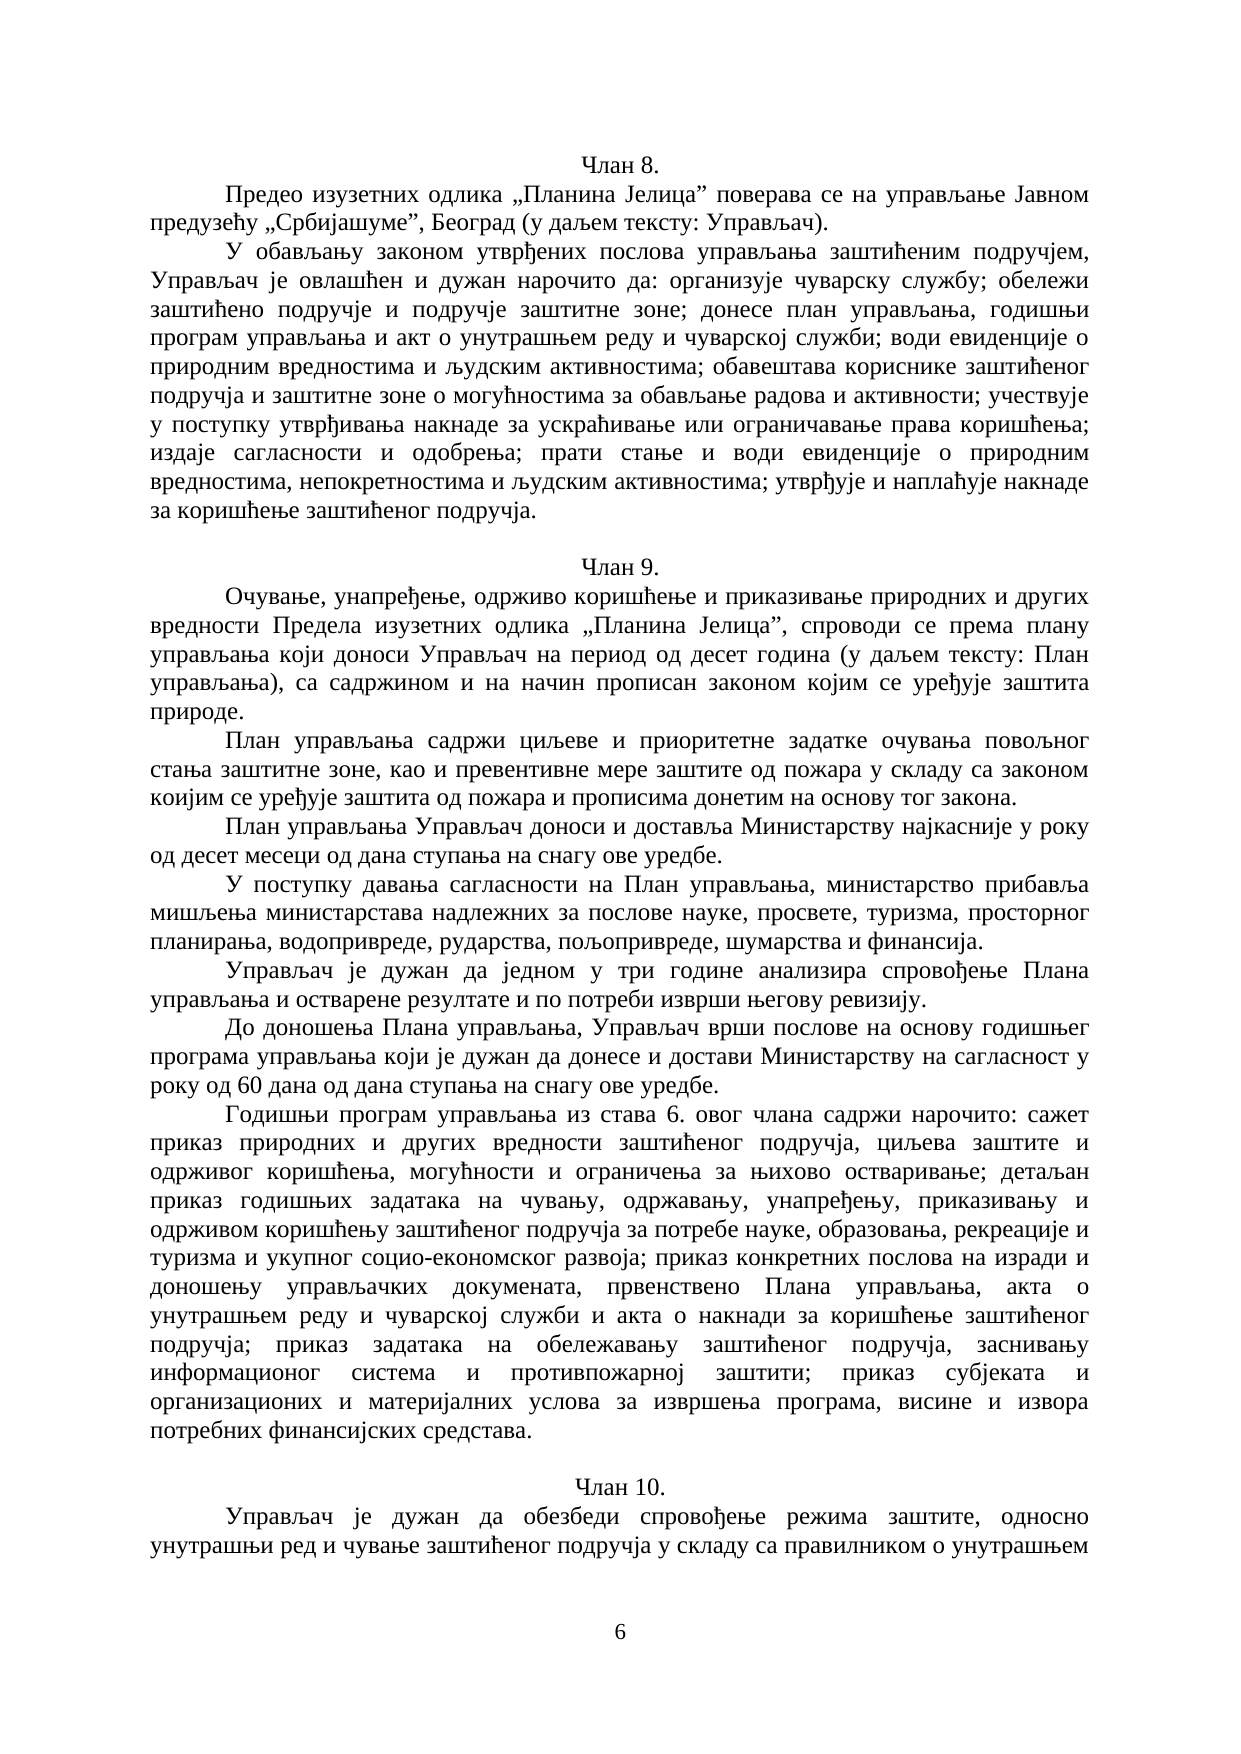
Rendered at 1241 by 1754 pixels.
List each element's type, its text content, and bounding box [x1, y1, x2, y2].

text Члан 9. [150, 552, 1090, 581]
text Члан 10. [150, 1472, 1090, 1501]
text План управљања Управљач доноси и доставља Министарству најкасније у року од десет месеци од дана ступања на снагу ове уредбе. [150, 811, 1090, 869]
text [150, 1501, 1090, 1559]
text Годишњи програм управљања из става 6. овог члана садржи нарочито: сажет приказ природних и других вредности заштићеног подручја, циљева заштите и одрживог коришћења, могућности и ограничења за њихово остваривање; детаљан приказ годишњих задатака на чувању, одржавању, унапређењу, приказивању и одрживом коришћењу заштићеног подручја за потребе науке, образовања, рекреације и туризма и укупног социо-економског развоја; приказ конкретних послова на изради и доношењу управљачких докумената, првенствено Плана управљања, акта о унутрашњем реду и чуварској служби и акта о накнади за коришћење заштићеног подручја; приказ задатака на обележавању заштићеног подручја, заснивању информационог система и противпожарној заштити; приказ субјеката и организационих и материјалних услова за извршења програма, висине и извора потребних финансијских средстава. [150, 1099, 1090, 1444]
text У обављању законом утврђених послова управљања заштићеним подручјем, Управљач је овлашћен и дужан нарочито да: организује чуварску службу; обележи заштићено подручје и подручје заштитне зоне; донесе план управљања, годишњи програм управљања и акт о унутрашњем реду и чуварској служби; води евиденције о природним вредностима и људским активностима; обавештава кориснике заштићеног подручја и заштитне зоне о могућностима за обављање радова и активности; учествује у поступку утврђивања накнаде за ускраћивање или ограничавање права коришћења; издаје сагласности и одобрења; прати стање и води евиденције о природним вредностима, непокретностима и људским активностима; утврђује и наплаћује накнаде за коришћење заштићеног подручја. [150, 236, 1090, 524]
text До доношења Плана управљања, Управљач врши послове на основу годишњег програма управљања који је дужан да донесе и достави Министарству на сагласност у року од 60 дана од дана ступања на снагу ове уредбе. [150, 1012, 1090, 1099]
text План управљања садржи циљеве и приоритетне задатке очувања повољног стања заштитне зоне, као и превентивне мере заштите од пожара у складу са законом коијим се уређује заштита од пожара и прописима донетим на основу тог закона. [150, 725, 1090, 811]
text Управљач је дужан да једном у три године анализира спровођење Плана управљања и остварене резултате и по потреби изврши његову ревизију. [150, 955, 1090, 1012]
text Предео изузетних одлика „Планина Јелица” поверава се на управљање Јавном предузећу „Србијашумеˮ, Београд (у даљем тексту: Управљач). [150, 179, 1090, 236]
text Члан 8. [150, 150, 1090, 179]
text У поступку давања сагласности на План управљања, министарство прибавља мишљења министарстава надлежних за послове науке, просвете, туризма, просторног планирања, водопривреде, рударства, пољопривреде, шумарства и финансија. [150, 869, 1090, 955]
text Очување, унапређење, одрживо коришћење и приказивање природних и других вредности Предела изузетних одлика „Планина Јелица”, спроводи се према плану управљања који доноси Управљач на период од десет година (у даљем тексту: План управљања), са садржином и на начин прописан законом којим се уређује заштита природе. [150, 581, 1090, 725]
